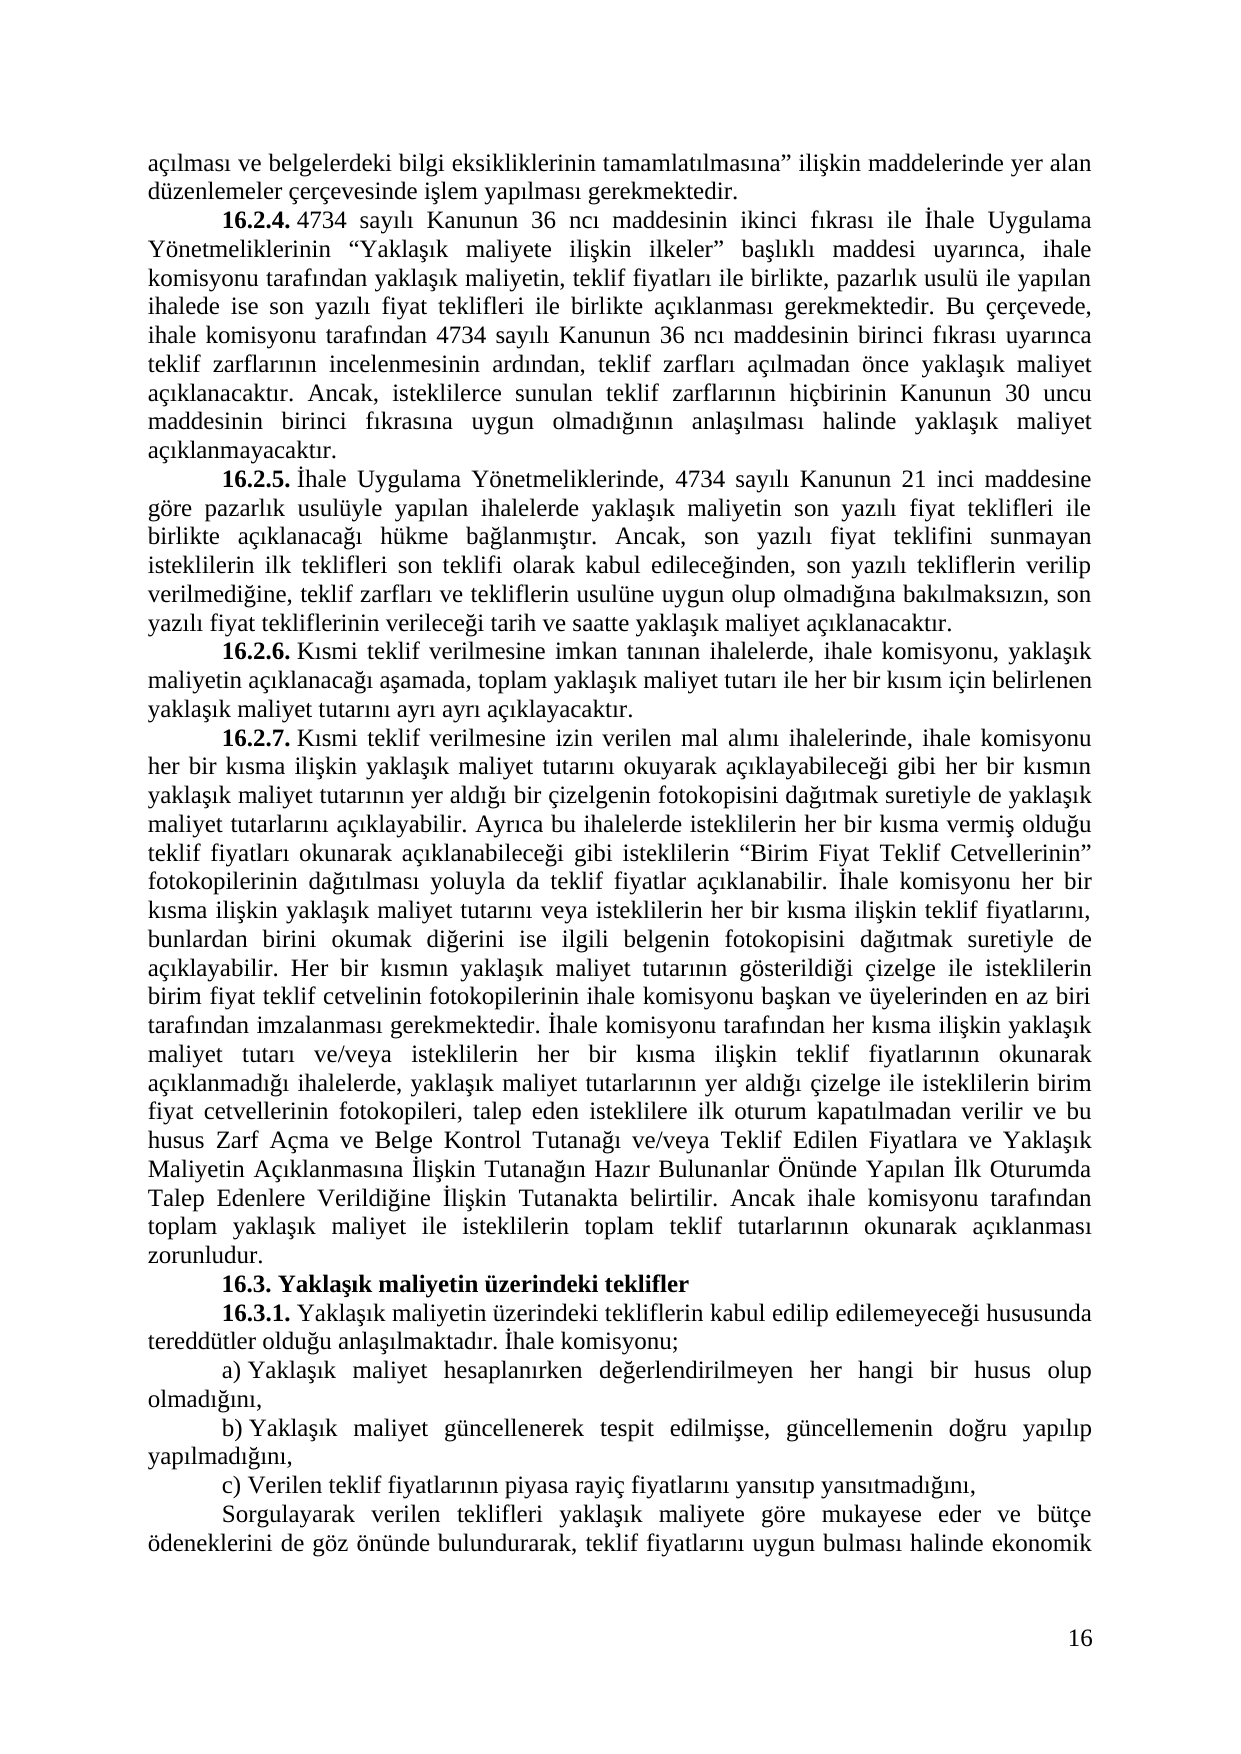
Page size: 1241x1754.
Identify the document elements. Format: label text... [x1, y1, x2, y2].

text 16.2.5. İhale Uygulama Yönetmeliklerinde, 4734 sayılı Kanunun 21 inci maddesine göre pazarlık usulüyle yapılan ihalelerde yaklaşık maliyetin son yazılı fiyat teklifleri ile birlikte açıklanacağı hükme bağlanmıştır. Ancak, son yazılı fiyat teklifini sunmayan isteklilerin ilk teklifleri son teklifi olarak kabul edileceğinden, son yazılı tekliflerin verilip verilmediğine, teklif zarfları ve tekliflerin usulüne uygun olup olmadığına bakılmaksızın, son yazılı fiyat tekliflerinin verileceği tarih ve saatte yaklaşık maliyet açıklanacaktır. [148, 464, 1092, 636]
text 16.2.4. 4734 sayılı Kanunun 36 ncı maddesinin ikinci fıkrası ile İhale Uygulama Yönetmeliklerinin “Yaklaşık maliyete ilişkin ilkeler” başlıklı maddesi uyarınca, ihale komisyonu tarafından yaklaşık maliyetin, teklif fiyatları ile birlikte, pazarlık usulü ile yapılan ihalede ise son yazılı fiyat teklifleri ile birlikte açıklanması gerekmektedir. Bu çerçevede, ihale komisyonu tarafından 4734 sayılı Kanunun 36 ncı maddesinin birinci fıkrası uyarınca teklif zarflarının incelenmesinin ardından, teklif zarfları açılmadan önce yaklaşık maliyet açıklanacaktır. Ancak, isteklilerce sunulan teklif zarflarının hiçbirinin Kanunun 30 uncu maddesinin birinci fıkrasına uygun olmadığının anlaşılması halinde yaklaşık maliyet açıklanmayacaktır. [148, 205, 1092, 464]
text 16.2.7. Kısmi teklif verilmesine izin verilen mal alımı ihalelerinde, ihale komisyonu her bir kısma ilişkin yaklaşık maliyet tutarını okuyarak açıklayabileceği gibi her bir kısmın yaklaşık maliyet tutarının yer aldığı bir çizelgenin fotokopisini dağıtmak suretiyle de yaklaşık maliyet tutarlarını açıklayabilir. Ayrıca bu ihalelerde isteklilerin her bir kısma vermiş olduğu teklif fiyatları okunarak açıklanabileceği gibi isteklilerin “Birim Fiyat Teklif Cetvellerinin” fotokopilerinin dağıtılması yoluyla da teklif fiyatlar açıklanabilir. İhale komisyonu her bir kısma ilişkin yaklaşık maliyet tutarını veya isteklilerin her bir kısma ilişkin teklif fiyatlarını, bunlardan birini okumak diğerini ise ilgili belgenin fotokopisini dağıtmak suretiyle de açıklayabilir. Her bir kısmın yaklaşık maliyet tutarının gösterildiği çizelge ile isteklilerin birim fiyat teklif cetvelinin fotokopilerinin ihale komisyonu başkan ve üyelerinden en az biri tarafından imzalanması gerekmektedir. İhale komisyonu tarafından her kısma ilişkin yaklaşık maliyet tutarı ve/veya isteklilerin her bir kısma ilişkin teklif fiyatlarının okunarak açıklanmadığı ihalelerde, yaklaşık maliyet tutarlarının yer aldığı çizelge ile isteklilerin birim fiyat cetvellerinin fotokopileri, talep eden isteklilere ilk oturum kapatılmadan verilir ve bu husus Zarf Açma ve Belge Kontrol Tutanağı ve/veya Teklif Edilen Fiyatlara ve Yaklaşık Maliyetin Açıklanmasına İlişkin Tutanağın Hazır Bulunanlar Önünde Yapılan İlk Oturumda Talep Edenlere Verildiğine İlişkin Tutanakta belirtilir. Ancak ihale komisyonu tarafından toplam yaklaşık maliyet ile isteklilerin toplam teklif tutarlarının okunarak açıklanması zorunludur. [148, 723, 1092, 1269]
text 16.3.1. Yaklaşık maliyetin üzerindeki tekliflerin kabul edilip edilemeyeceği hususunda tereddütler olduğu anlaşılmaktadır. İhale komisyonu; [148, 1298, 1092, 1355]
subtitle 16.3. Yaklaşık maliyetin üzerindeki teklifler [148, 1269, 1092, 1298]
text c) Verilen teklif fiyatlarının piyasa rayiç fiyatlarını yansıtıp yansıtmadığını, [148, 1470, 1092, 1499]
text b) Yaklaşık maliyet güncellenerek tespit edilmişse, güncellemenin doğru yapılıp yapılmadığını, [148, 1413, 1092, 1470]
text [148, 148, 1092, 205]
text a) Yaklaşık maliyet hesaplanırken değerlendirilmeyen her hangi bir husus olup olmadığını, [148, 1355, 1092, 1413]
text 16.2.6. Kısmi teklif verilmesine imkan tanınan ihalelerde, ihale komisyonu, yaklaşık maliyetin açıklanacağı aşamada, toplam yaklaşık maliyet tutarı ile her bir kısım için belirlenen yaklaşık maliyet tutarını ayrı ayrı açıklayacaktır. [148, 636, 1092, 723]
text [148, 1499, 1092, 1556]
